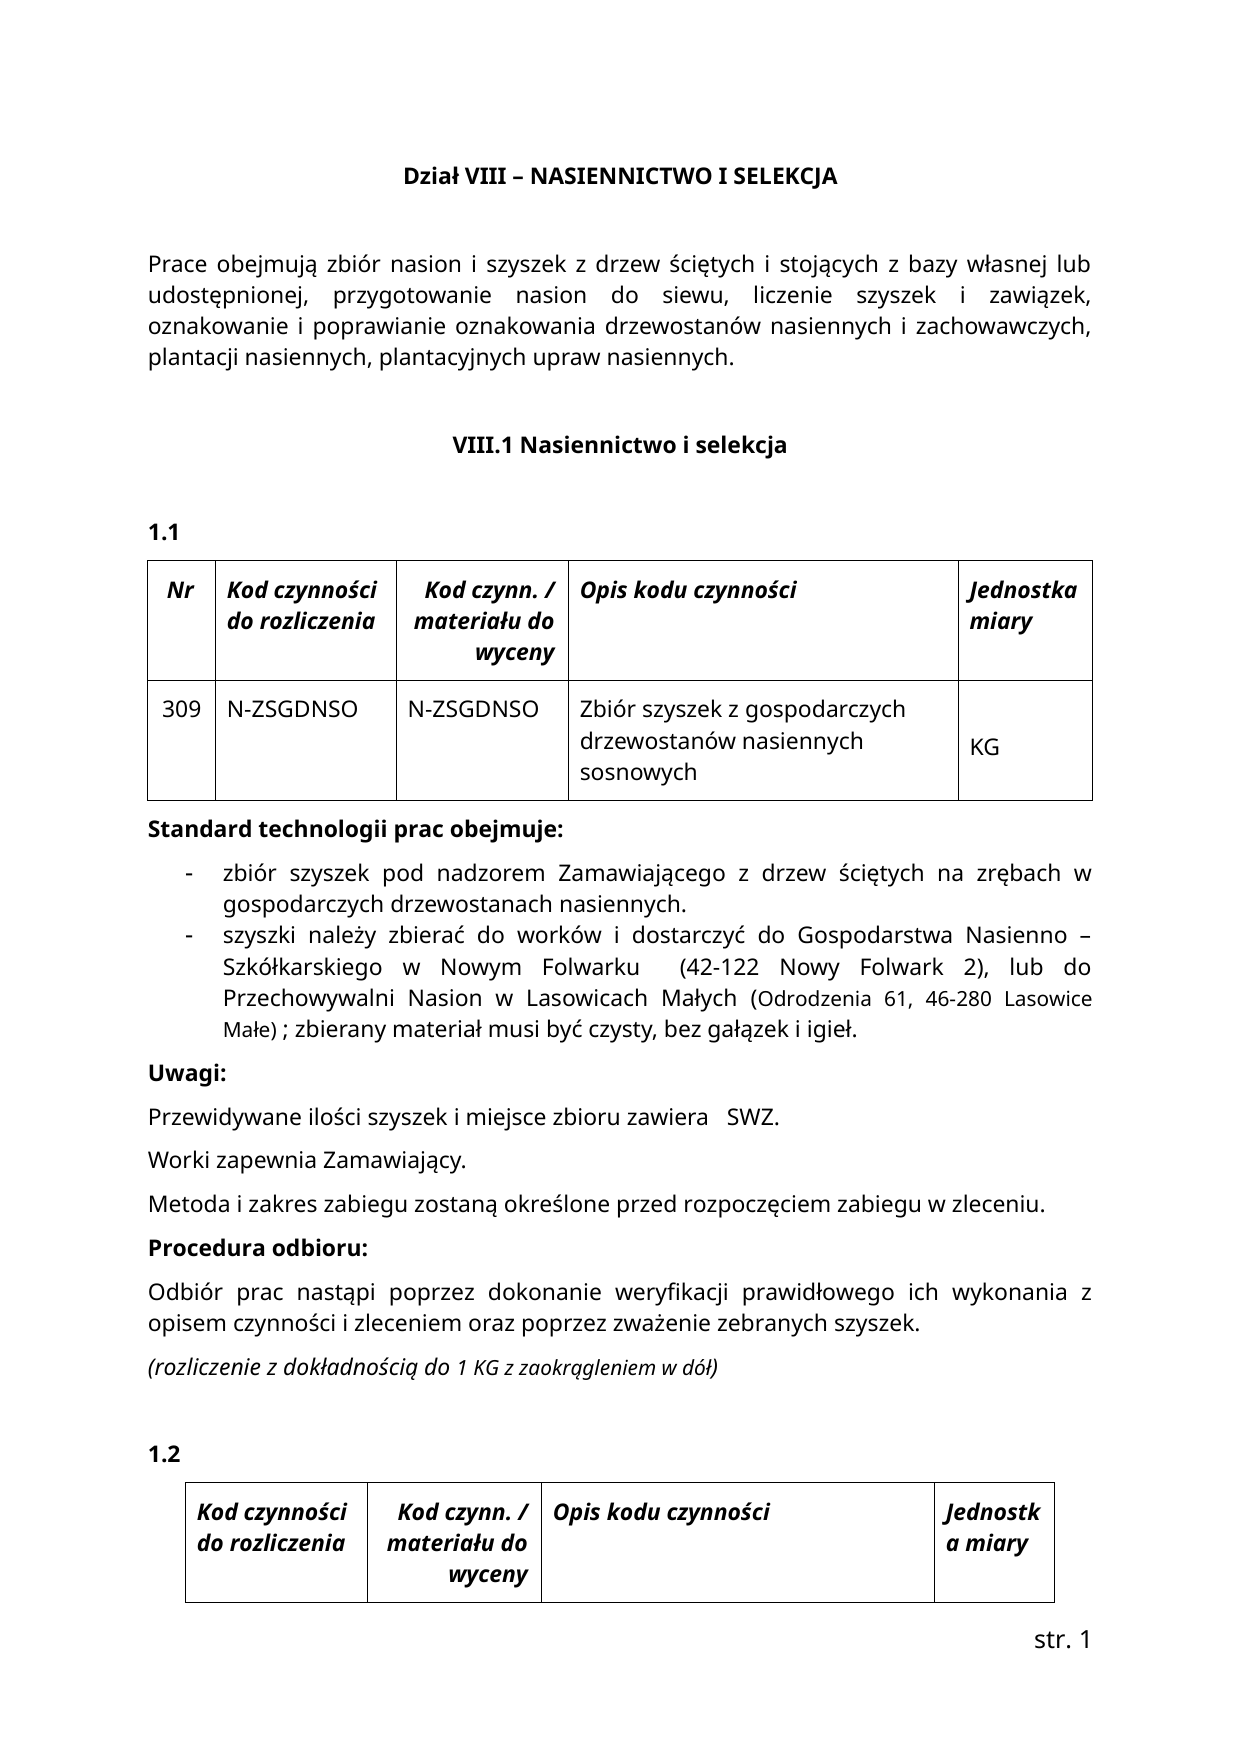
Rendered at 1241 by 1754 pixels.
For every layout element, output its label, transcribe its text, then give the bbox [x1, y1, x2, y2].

text 1.2 [148, 1438, 1093, 1469]
text Odbiór prac nastąpi poprzez dokonanie weryfikacji prawidłowego ich wykonania z opisem czynności i zleceniem oraz poprzez zważenie zebranych szyszek. [148, 1276, 1093, 1338]
table_header Kod czynn. / materiału do wyceny [368, 1483, 541, 1602]
text Uwagi: [148, 1057, 1093, 1088]
table_cell N-ZSGDNSO [216, 681, 396, 800]
table_header Opis kodu czynności [542, 1483, 934, 1602]
table_header Jednostka miary [935, 1483, 1054, 1602]
text VIII.1 Nasiennictwo i selekcja [148, 429, 1093, 460]
text Procedura odbioru: [148, 1232, 1093, 1263]
text Prace obejmują zbiór nasion i szyszek z drzew ściętych i stojących z bazy własnej lub udostępnionej, przygotowanie nasion do siewu, liczenie szyszek i zawiązek, oznakowanie i poprawianie oznakowania drzewostanów nasiennych i zachowawczych, plantacji nasiennych, plantacyjnych upraw nasiennych. [148, 248, 1093, 373]
text Przewidywane ilości szyszek i miejsce zbioru zawiera SWZ. [148, 1101, 1093, 1132]
table_header Nr [148, 561, 215, 680]
list szyszki należy zbierać do worków i dostarczyć do Gospodarstwa Nasienno – Szkółkarskiego w Nowym Folwarku (42-122 Nowy Folwark 2), lub do Przechowywalni Nasion w Lasowicach Małych (Odrodzenia 61, 46-280 Lasowice Małe) ; zbierany materiał musi być czysty, bez gałązek i igieł. [185, 919, 1093, 1044]
table_header Opis kodu czynności [569, 561, 958, 680]
table_cell KG [959, 681, 1092, 800]
text Dział VIII – NASIENNICTWO I SELEKCJA [148, 160, 1093, 191]
list zbiór szyszek pod nadzorem Zamawiającego z drzew ściętych na zrębach w gospodarczych drzewostanach nasiennych. [185, 857, 1093, 919]
table_cell 309 [148, 681, 215, 800]
table_header Kod czynności do rozliczenia [216, 561, 396, 680]
text Standard technologii prac obejmuje: [148, 813, 1093, 844]
text Metoda i zakres zabiegu zostaną określone przed rozpoczęciem zabiegu w zleceniu. [148, 1188, 1093, 1219]
text 1.1 [148, 516, 1093, 548]
text (rozliczenie z dokładnością do 1 KG z zaokrągleniem w dół) [148, 1351, 1093, 1382]
table_header Kod czynn. / materiału do wyceny [397, 561, 568, 680]
table_header Kod czynności do rozliczenia [186, 1483, 367, 1602]
text Worki zapewnia Zamawiający. [148, 1144, 1093, 1176]
table_cell Zbiór szyszek z gospodarczych drzewostanów nasiennych sosnowych [569, 681, 958, 800]
table_header Jednostka miary [959, 561, 1092, 680]
table_cell N-ZSGDNSO [397, 681, 568, 800]
